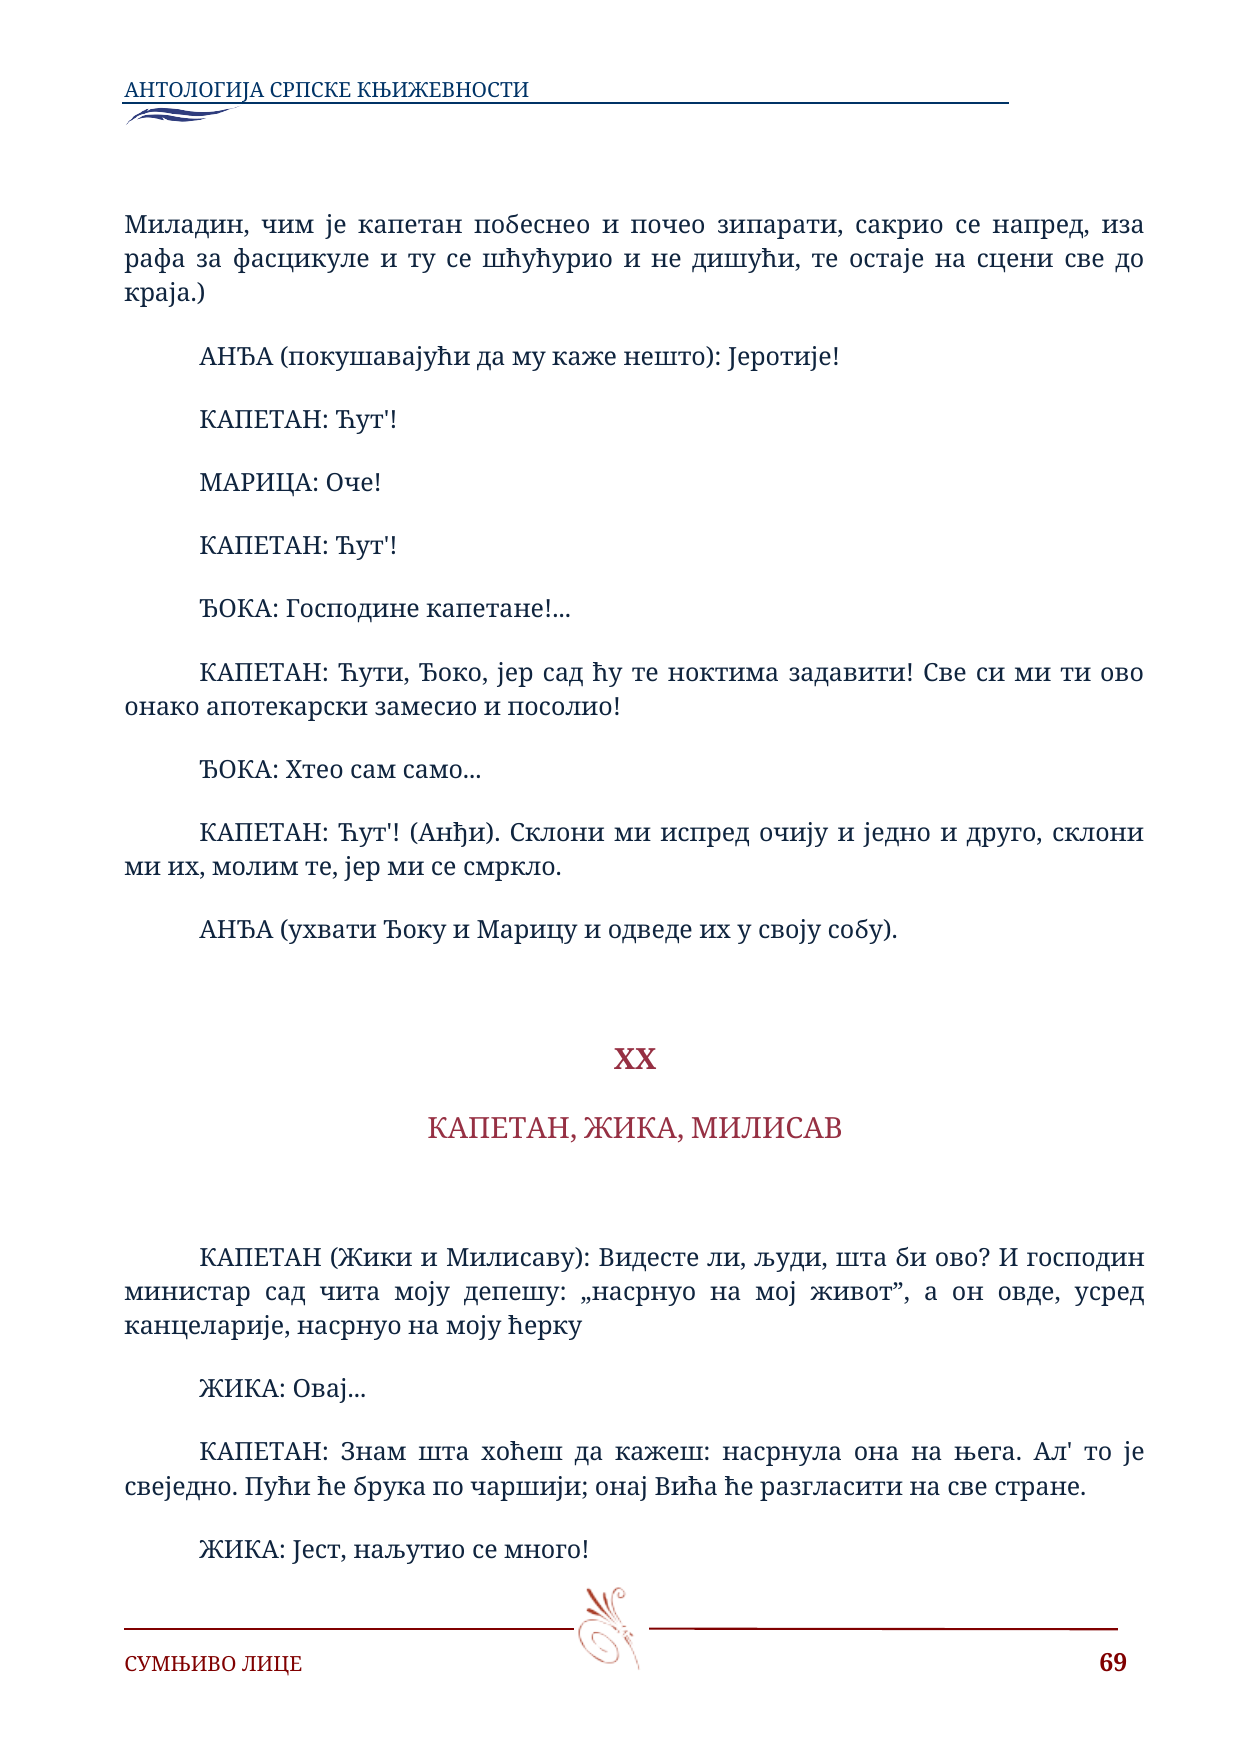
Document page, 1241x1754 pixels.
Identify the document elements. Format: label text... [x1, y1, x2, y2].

text ЖИКА: Јест, наљутио се много! [124, 1531, 1146, 1565]
text XX [124, 1038, 1146, 1078]
text ЂОКА: Господине капетане!... [124, 591, 1146, 625]
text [124, 207, 1146, 309]
text КАПЕТАН (Жики и Милисаву): Видесте ли, људи, шта би ово? И господин министар сад чита моју депешу: „насрнуо на мој живот”, а он овде, усред канцеларије, насрнуо на моју ћерку [124, 1239, 1146, 1342]
text КАПЕТАН: Ћут'! [124, 401, 1146, 435]
text КАПЕТАН, ЖИКА, МИЛИСАВ [124, 1107, 1146, 1147]
text КАПЕТАН: Ћут'! (Анђи). Склони ми испред очију и једно и друго, склони ми их, молим те, јер ми се смркло. [124, 815, 1146, 883]
text АНЂА (покушавајући да му каже нешто): Јеротије! [124, 338, 1146, 372]
text КАПЕТАН: Ћути, Ђоко, јер сад ћу те ноктима задавити! Све си ми ти ово онако апотекарски замесио и посолио! [124, 654, 1146, 722]
text ЂОКА: Хтео сам само... [124, 752, 1146, 786]
text ЖИКА: Овај... [124, 1371, 1146, 1405]
text КАПЕТАН: Ћут'! [124, 528, 1146, 562]
text МАРИЦА: Оче! [124, 464, 1146, 499]
text АНЂА (ухвати Ђоку и Марицу и одведе их у своју собу). [124, 912, 1146, 946]
text КАПЕТАН: Знам шта хоћеш да кажеш: насрнула она на њега. Ал' то је свеједно. Пући ће брука по чаршији; онај Вића ће разгласити на све стране. [124, 1434, 1146, 1502]
